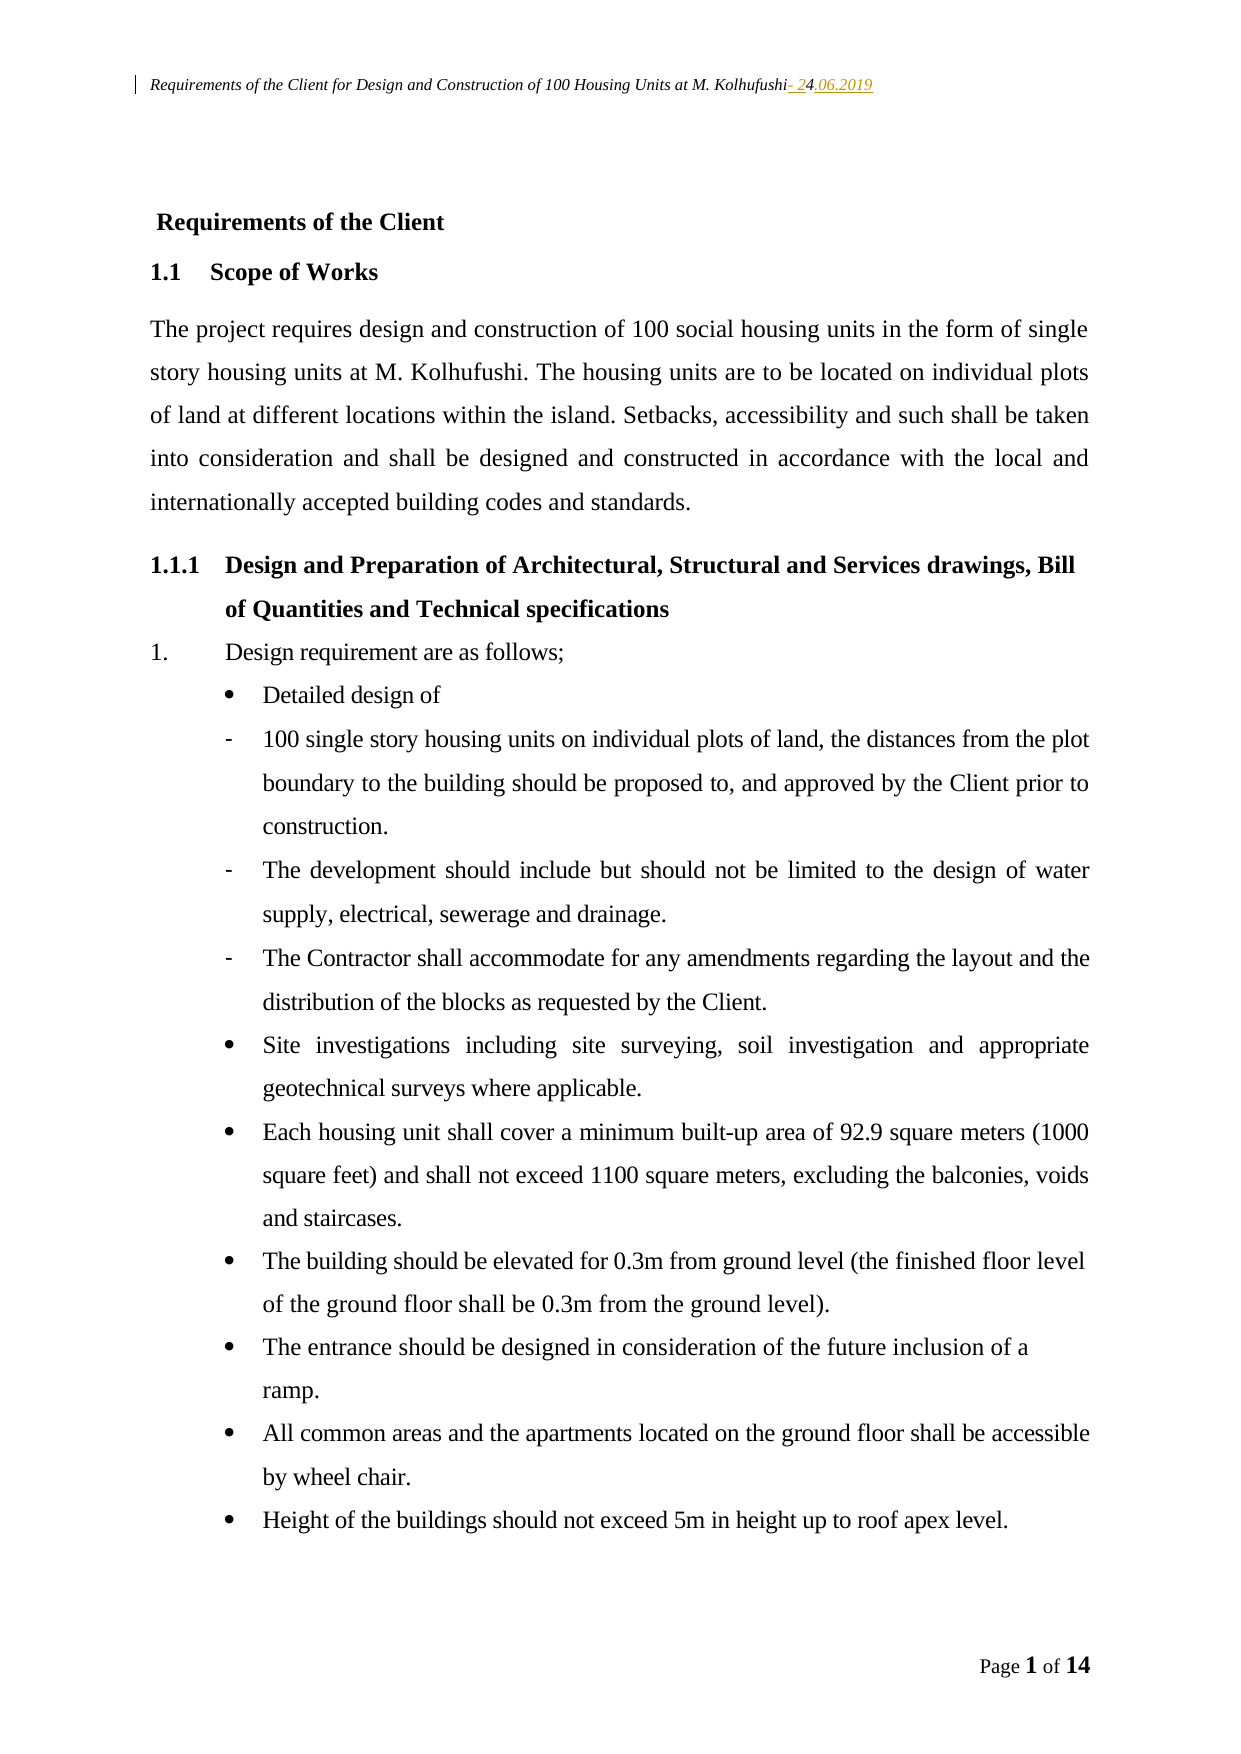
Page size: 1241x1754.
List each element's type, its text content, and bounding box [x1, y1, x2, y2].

list Site investigations including site surveying, soil investigation and appropriate geotechnical surveys where applicable. [225, 1030, 1090, 1102]
list 100 single story housing units on individual plots of land, the distances from the plot boundary to the building should be proposed to, and approved by the Client prior to construction. [225, 723, 1090, 840]
list The development should include but should not be limited to the design of water supply, electrical, sewerage and drainage. [225, 854, 1090, 928]
subtitle Scope of Works [150, 257, 1090, 286]
list Design requirement are as follows; [150, 637, 1090, 666]
list Detailed design of [225, 680, 1090, 709]
list The entrance should be designed in consideration of the future inclusion of a ramp. [225, 1332, 1090, 1404]
text The project requires design and construction of 100 social housing units in the form of single story housing units at M. Kolhufushi. The housing units are to be located on individual plots of land at different locations within the island. Setbacks, accessibility and such shall be taken into consideration and shall be designed and constructed in accordance with the local and internationally accepted building codes and standards. [150, 314, 1090, 515]
list Height of the buildings should not exceed 5m in height up to roof apex level. [225, 1505, 1090, 1533]
subtitle Design and Preparation of Architectural, Structural and Services drawings, Bill of Quantities and Technical specifications [150, 551, 1090, 622]
list Each housing unit shall cover a minimum built-up area of 92.9 square meters (1000 square feet) and shall not exceed 1100 square meters, excluding the balconies, voids and staircases. [225, 1117, 1090, 1232]
list The Contractor shall accommodate for any amendments regarding the layout and the distribution of the blocks as requested by the Client. [225, 942, 1090, 1016]
list The building should be elevated for 0.3m from ground level (the finished floor level of the ground floor shall be 0.3m from the ground level). [225, 1246, 1090, 1318]
list All common areas and the apartments located on the ground floor shall be accessible by wheel chair. [225, 1418, 1090, 1490]
text Requirements of the Client [150, 207, 1090, 236]
